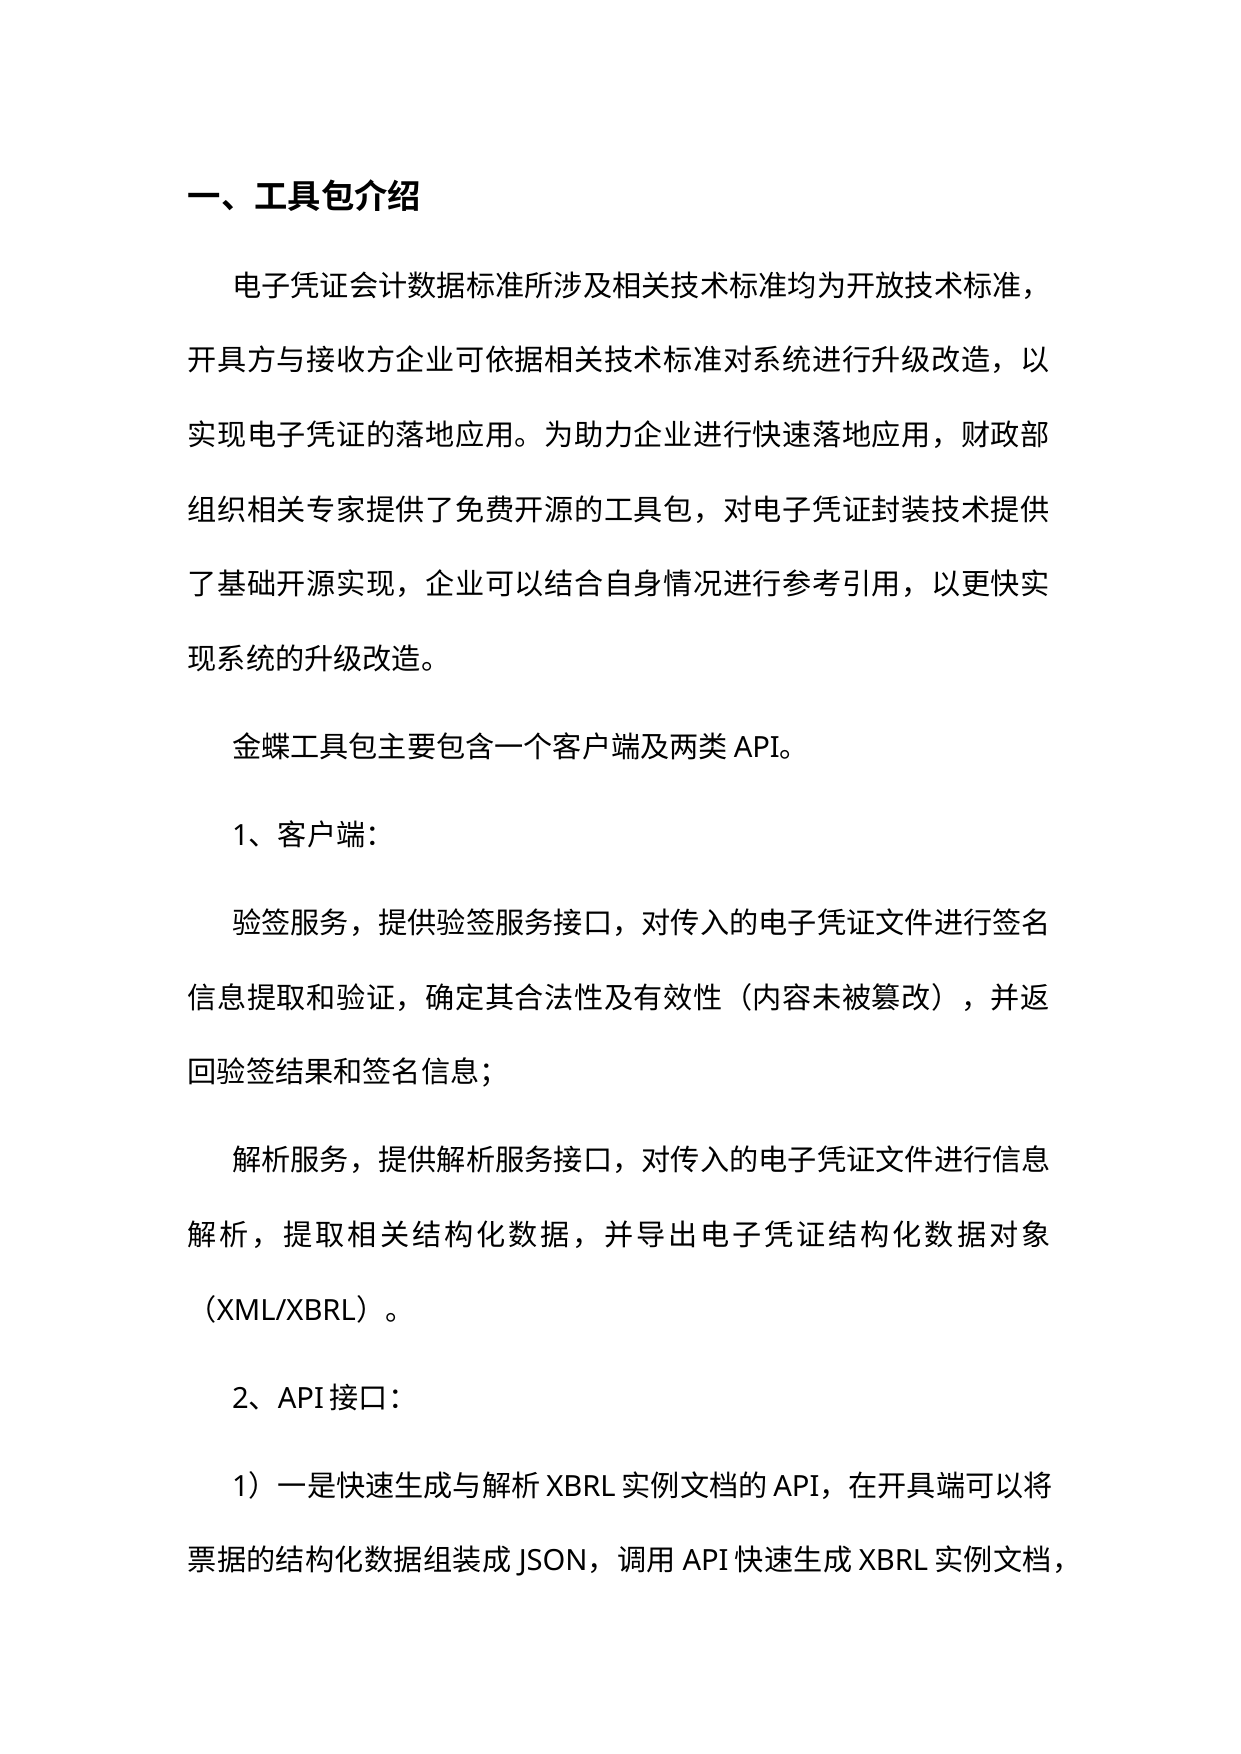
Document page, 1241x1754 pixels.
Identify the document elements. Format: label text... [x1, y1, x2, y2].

text 解析服务，提供解析服务接口，对传入的电子凭证文件进行信息解析，提取相关结构化数据，并导出电子凭证结构化数据对象（XML/XBRL）。 [187, 1126, 1053, 1340]
list 工具包介绍 [187, 162, 1053, 227]
text 电子凭证会计数据标准所涉及相关技术标准均为开放技术标准，开具方与接收方企业可依据相关技术标准对系统进行升级改造，以实现电子凭证的落地应用。为助力企业进行快速落地应用，财政部组织相关专家提供了免费开源的工具包，对电子凭证封装技术提供了基础开源实现，企业可以结合自身情况进行参考引用，以更快实现系统的升级改造。 [187, 251, 1053, 689]
text 金蝶工具包主要包含一个客户端及两类API。 [187, 712, 1053, 777]
text 2、API接口： [187, 1363, 1053, 1428]
text 1、客户端： [187, 800, 1053, 865]
text 验签服务，提供验签服务接口，对传入的电子凭证文件进行签名信息提取和验证，确定其合法性及有效性（内容未被篡改），并返回验签结果和签名信息； [187, 888, 1053, 1103]
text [187, 1451, 1053, 1591]
